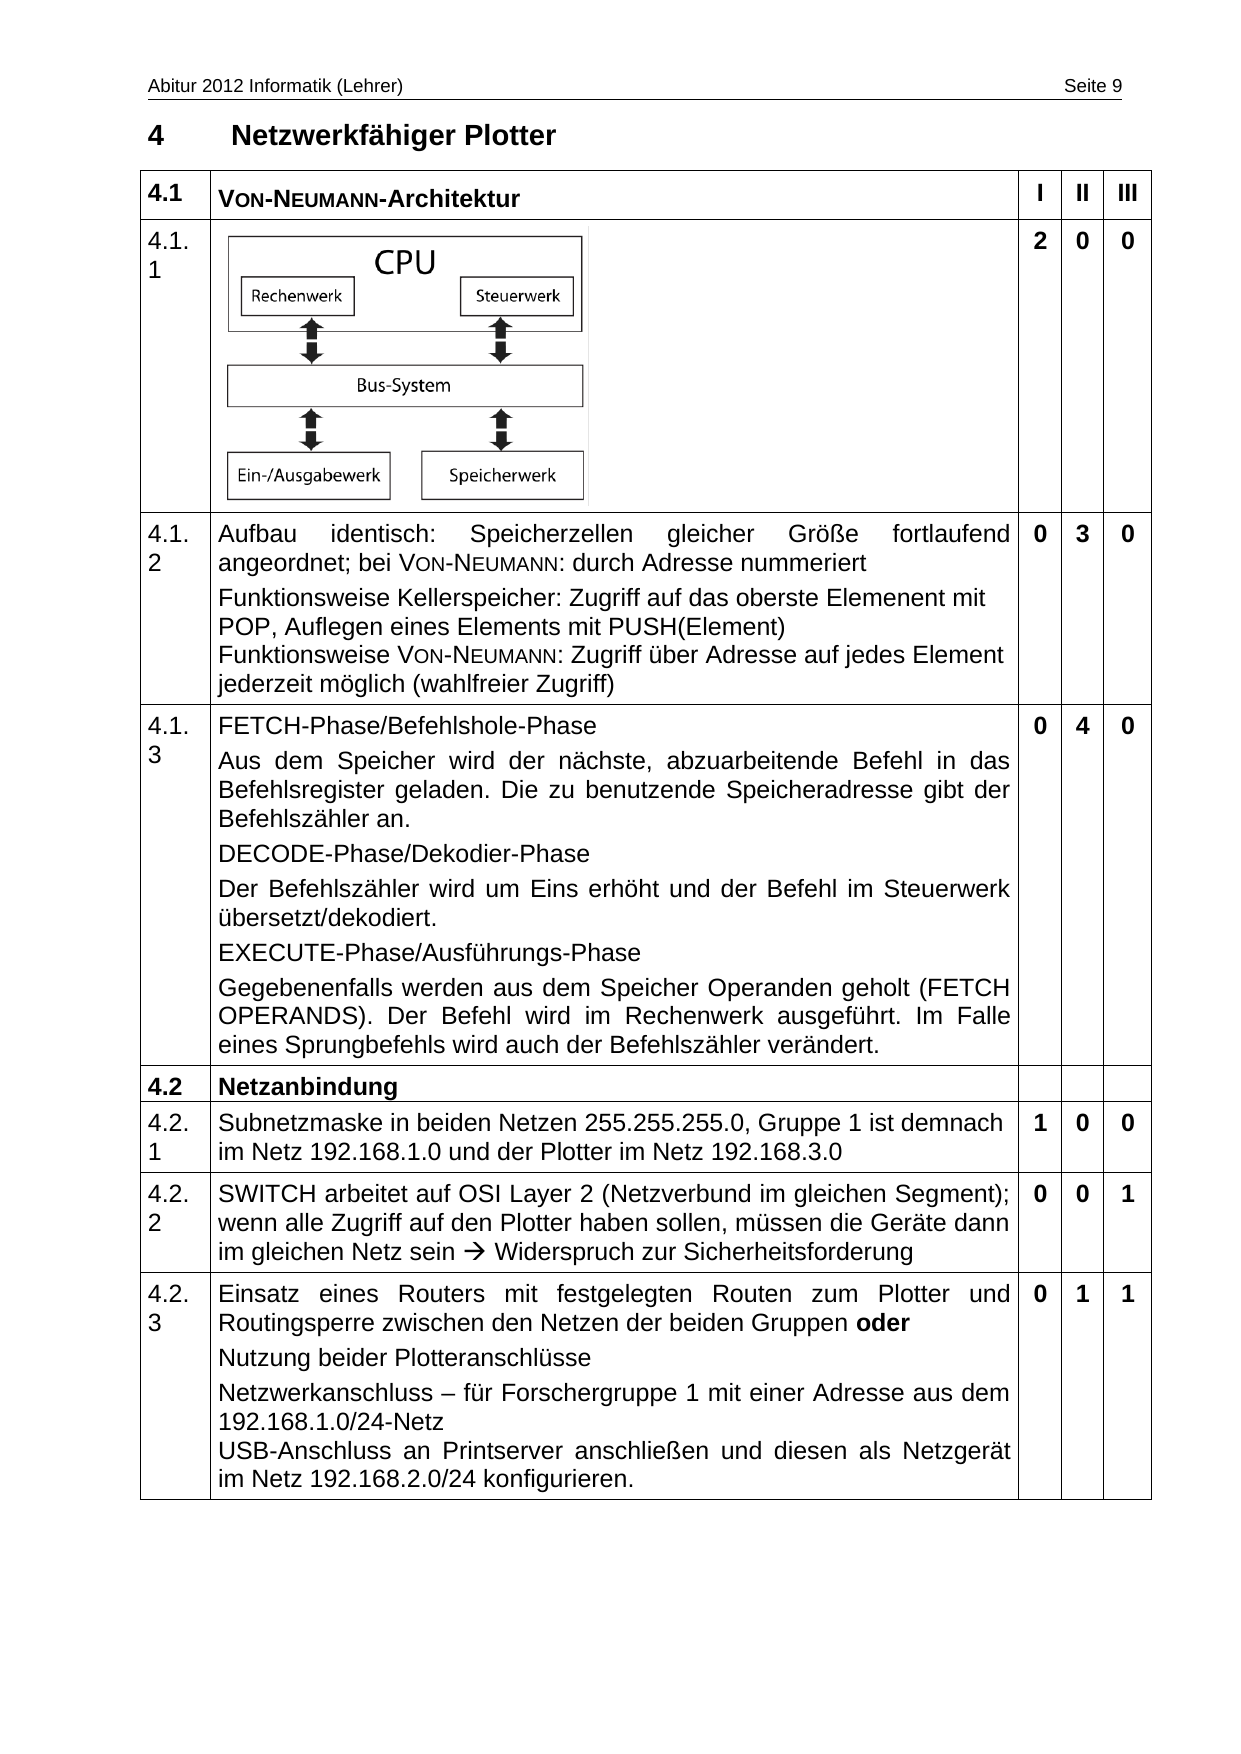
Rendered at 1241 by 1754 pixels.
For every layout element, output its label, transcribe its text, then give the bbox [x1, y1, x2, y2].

table_cell 1 [1104, 1173, 1151, 1272]
table_header I [1019, 171, 1061, 219]
table_cell [1019, 1066, 1061, 1101]
table_cell 1 [1062, 1273, 1103, 1499]
table_cell 4.1.3 [141, 705, 210, 1065]
table_cell 0 [1019, 1273, 1061, 1499]
table_cell 4.1.1 [141, 220, 210, 512]
table_cell Aufbau identisch: Speicherzellen gleicher Größe fortlaufend angeordnet; bei Von-Neumann: durch Adresse nummeriert Funktionsweise Kellerspeicher: Zugriff auf das oberste Elemenent mit POP, Auflegen eines Elements mit PUSH(Element) Funktionsweise Von-Neumann: Zugriff über Adresse auf jedes Element jederzeit möglich (wahlfreier Zugriff) [211, 513, 1018, 704]
table_header Von-Neumann-Architektur [211, 171, 1018, 219]
table_cell FETCH-Phase/Befehlshole-Phase Aus dem Speicher wird der nächste, abzuarbeitende Befehl in das Befehlsregister geladen. Die zu benutzende Speicheradresse gibt der Befehlszähler an. DECODE-Phase/Dekodier-Phase Der Befehlszähler wird um Eins erhöht und der Befehl im Steuerwerk übersetzt/dekodiert. EXECUTE-Phase/Ausführungs-Phase Gegebenenfalls werden aus dem Speicher Operanden geholt (FETCH OPERANDS). Der Befehl wird im Rechenwerk ausgeführt. Im Falle eines Sprungbefehls wird auch der Befehlszähler verändert. [211, 705, 1018, 1065]
table_cell 0 [1104, 1102, 1151, 1172]
table_cell 0 [1062, 220, 1103, 512]
table_cell 4.1.2 [141, 513, 210, 704]
table_header II [1062, 171, 1103, 219]
table_cell Subnetzmaske in beiden Netzen 255.255.255.0, Gruppe 1 ist demnach im Netz 192.168.1.0 und der Plotter im Netz 192.168.3.0 [211, 1102, 1018, 1172]
table_cell 0 [1062, 1173, 1103, 1272]
table_cell Einsatz eines Routers mit festgelegten Routen zum Plotter und Routingsperre zwischen den Netzen der beiden Gruppen oder Nutzung beider Plotteranschlüsse Netzwerkanschluss – für Forschergruppe 1 mit einer Adresse aus dem 192.168.1.0/24-Netz USB-Anschluss an Printserver anschließen und diesen als Netzgerät im Netz 192.168.2.0/24 konfigurieren. [211, 1273, 1018, 1499]
table_cell 4.2.1 [141, 1102, 210, 1172]
table_cell 4.2.2 [141, 1173, 210, 1272]
table_header 4.1 [141, 171, 210, 219]
table_cell 0 [1019, 705, 1061, 1065]
table_cell [1104, 1066, 1151, 1101]
table_cell 1 [1019, 1102, 1061, 1172]
table_cell 0 [1062, 1102, 1103, 1172]
table_cell 3 [1062, 513, 1103, 704]
table_cell 2 [1019, 220, 1061, 512]
table_cell SWITCH arbeitet auf OSI Layer 2 (Netzverbund im gleichen Segment); wenn alle Zugriff auf den Plotter haben sollen, müssen die Geräte dann im gleichen Netz sein Widerspruch zur Sicherheitsforderung [211, 1173, 1018, 1272]
table_cell Netzanbindung [211, 1066, 1018, 1101]
table_cell [211, 220, 1018, 512]
table_cell 4 [1062, 705, 1103, 1065]
table_header III [1104, 171, 1151, 219]
subtitle Netzwerkfähiger Plotter [148, 118, 1122, 152]
table_cell 4.2 [141, 1066, 210, 1101]
table_cell 4.2.3 [141, 1273, 210, 1499]
table_cell 0 [1019, 1173, 1061, 1272]
table_cell 0 [1104, 513, 1151, 704]
table_cell 0 [1104, 705, 1151, 1065]
table_cell 0 [1104, 220, 1151, 512]
table_cell [1062, 1066, 1103, 1101]
table_cell 0 [1019, 513, 1061, 704]
picture [220, 226, 589, 506]
table_cell 1 [1104, 1273, 1151, 1499]
